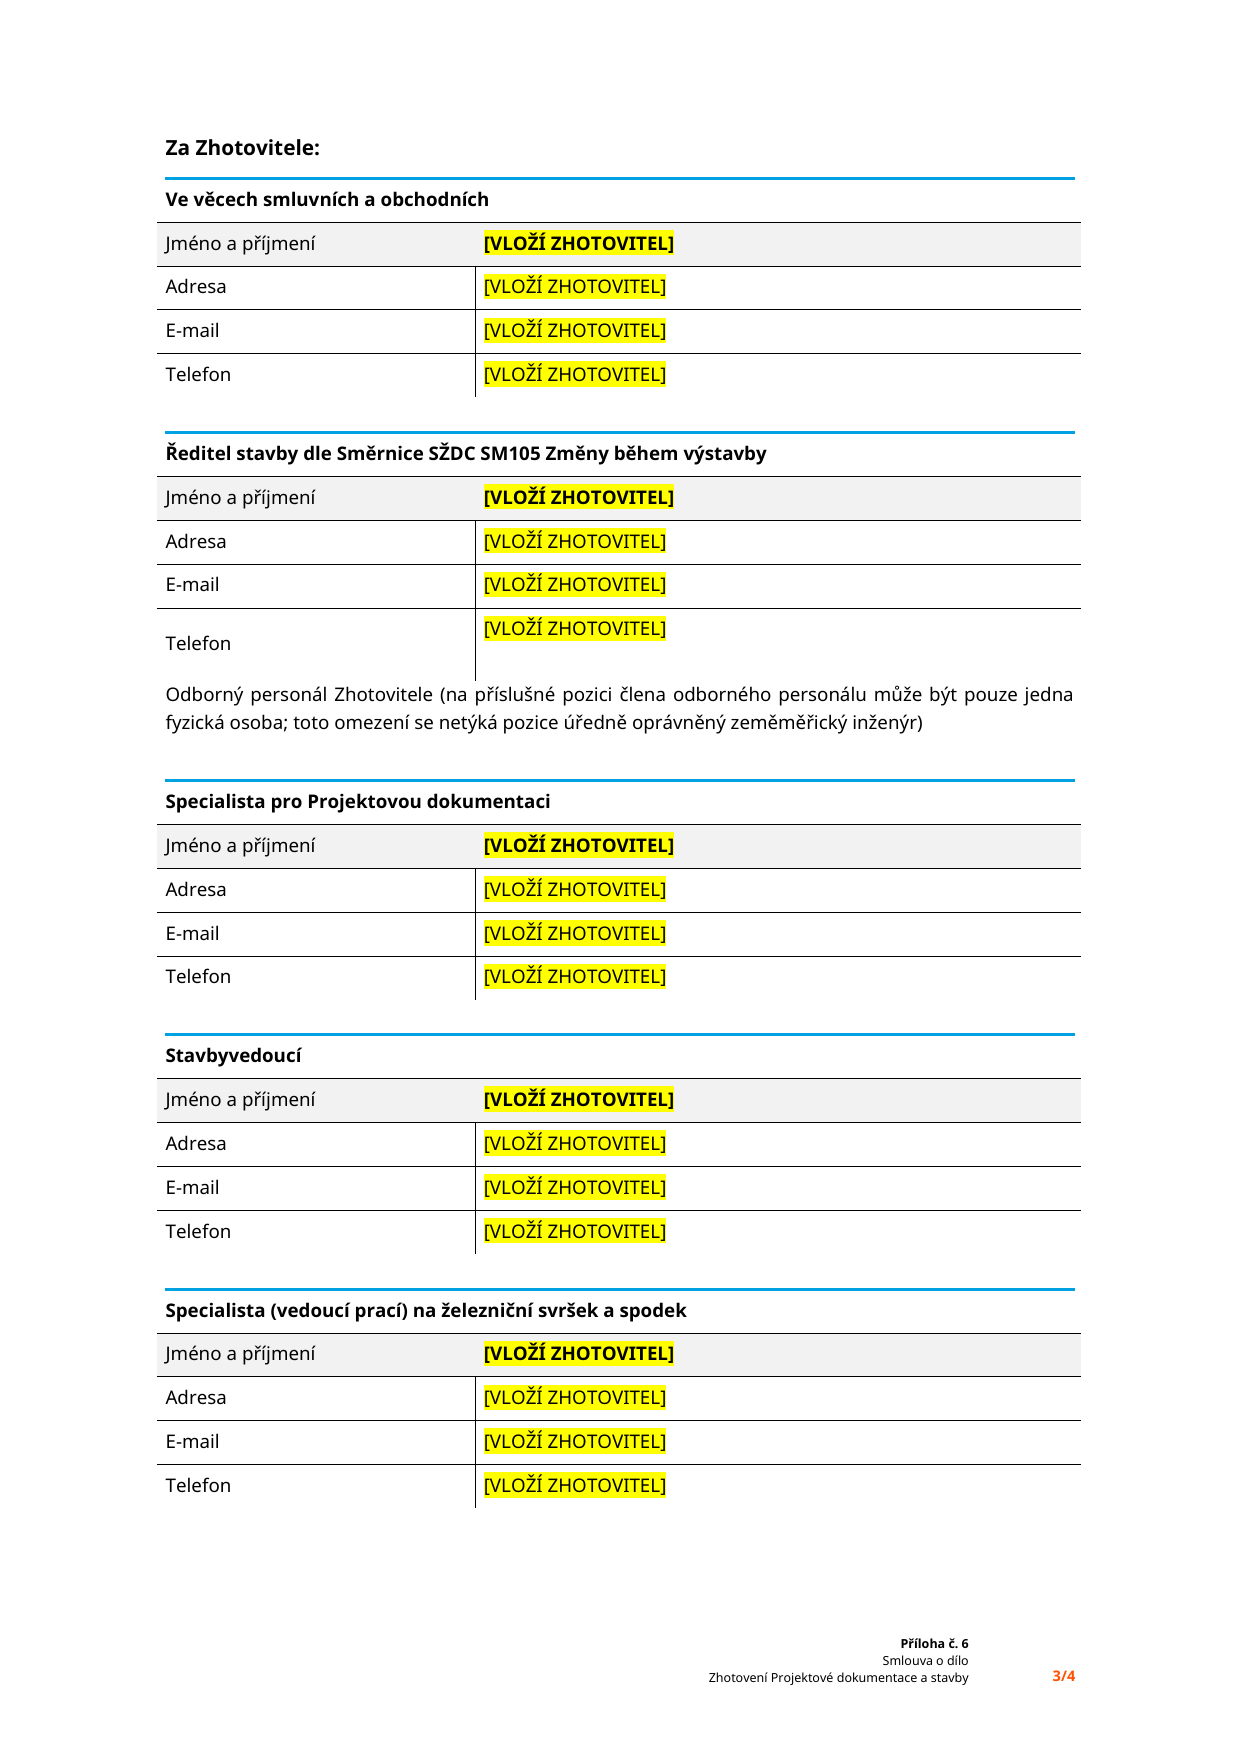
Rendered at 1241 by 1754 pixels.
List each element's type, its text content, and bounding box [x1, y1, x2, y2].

table_cell [VLOŽÍ ZHOTOVITEL] [476, 1421, 1081, 1464]
text Za Zhotovitele: [165, 133, 1075, 161]
table_header Jméno a příjmení [157, 1334, 475, 1376]
table_cell Adresa [157, 521, 475, 563]
table_cell E-mail [157, 565, 475, 607]
table_cell [VLOŽÍ ZHOTOVITEL] [476, 354, 1081, 397]
table_header [VLOŽÍ ZHOTOVITEL] [475, 1079, 1081, 1122]
table_cell [VLOŽÍ ZHOTOVITEL] [476, 913, 1081, 956]
table_cell Adresa [157, 267, 475, 309]
table_cell [VLOŽÍ ZHOTOVITEL] [476, 1377, 1081, 1420]
table_cell [VLOŽÍ ZHOTOVITEL] [476, 521, 1081, 563]
table_cell E-mail [157, 310, 475, 353]
table_cell Adresa [157, 1123, 475, 1166]
text Ředitel stavby dle Směrnice SŽDC SM105 Změny během výstavby [165, 434, 1075, 466]
table_cell [VLOŽÍ ZHOTOVITEL] [476, 869, 1081, 912]
table_cell [VLOŽÍ ZHOTOVITEL] [476, 1465, 1081, 1508]
table_header [VLOŽÍ ZHOTOVITEL] [475, 223, 1081, 266]
table_cell [VLOŽÍ ZHOTOVITEL] [476, 1167, 1081, 1210]
table_cell [VLOŽÍ ZHOTOVITEL] [476, 267, 1081, 309]
table_cell Adresa [157, 1377, 475, 1420]
table_header [VLOŽÍ ZHOTOVITEL] [475, 825, 1081, 868]
table_cell Telefon [157, 1211, 475, 1254]
table_cell Telefon [157, 354, 475, 397]
table_header Jméno a příjmení [157, 477, 475, 520]
table_header [VLOŽÍ ZHOTOVITEL] [475, 1334, 1081, 1376]
table_cell Telefon [157, 1465, 475, 1508]
text Specialista pro Projektovou dokumentaci [165, 782, 1075, 814]
table_cell [VLOŽÍ ZHOTOVITEL] [476, 1211, 1081, 1254]
table_header Jméno a příjmení [157, 223, 475, 266]
table_cell Telefon [157, 957, 475, 999]
table_cell [VLOŽÍ ZHOTOVITEL] [476, 310, 1081, 353]
table_cell [VLOŽÍ ZHOTOVITEL] [476, 565, 1081, 607]
text Ve věcech smluvních a obchodních [165, 180, 1075, 212]
table_cell E-mail [157, 1167, 475, 1210]
table_cell [VLOŽÍ ZHOTOVITEL] [476, 609, 1081, 681]
table_cell Adresa [157, 869, 475, 912]
table_cell E-mail [157, 913, 475, 956]
table_header Jméno a příjmení [157, 1079, 475, 1122]
table_cell E-mail [157, 1421, 475, 1464]
table_header Jméno a příjmení [157, 825, 475, 868]
table_cell [VLOŽÍ ZHOTOVITEL] [476, 1123, 1081, 1166]
text Odborný personál Zhotovitele (na příslušné pozici člena odborného personálu může být pouze jedna fyzická osoba; toto omezení se netýká pozice úředně oprávněný zeměměřický inženýr) [165, 681, 1075, 734]
table_cell [VLOŽÍ ZHOTOVITEL] [476, 957, 1081, 999]
text Stavbyvedoucí [165, 1036, 1075, 1068]
text Specialista (vedoucí prací) na železniční svršek a spodek [165, 1291, 1075, 1322]
table_header [VLOŽÍ ZHOTOVITEL] [475, 477, 1081, 520]
table_cell Telefon [157, 609, 475, 681]
